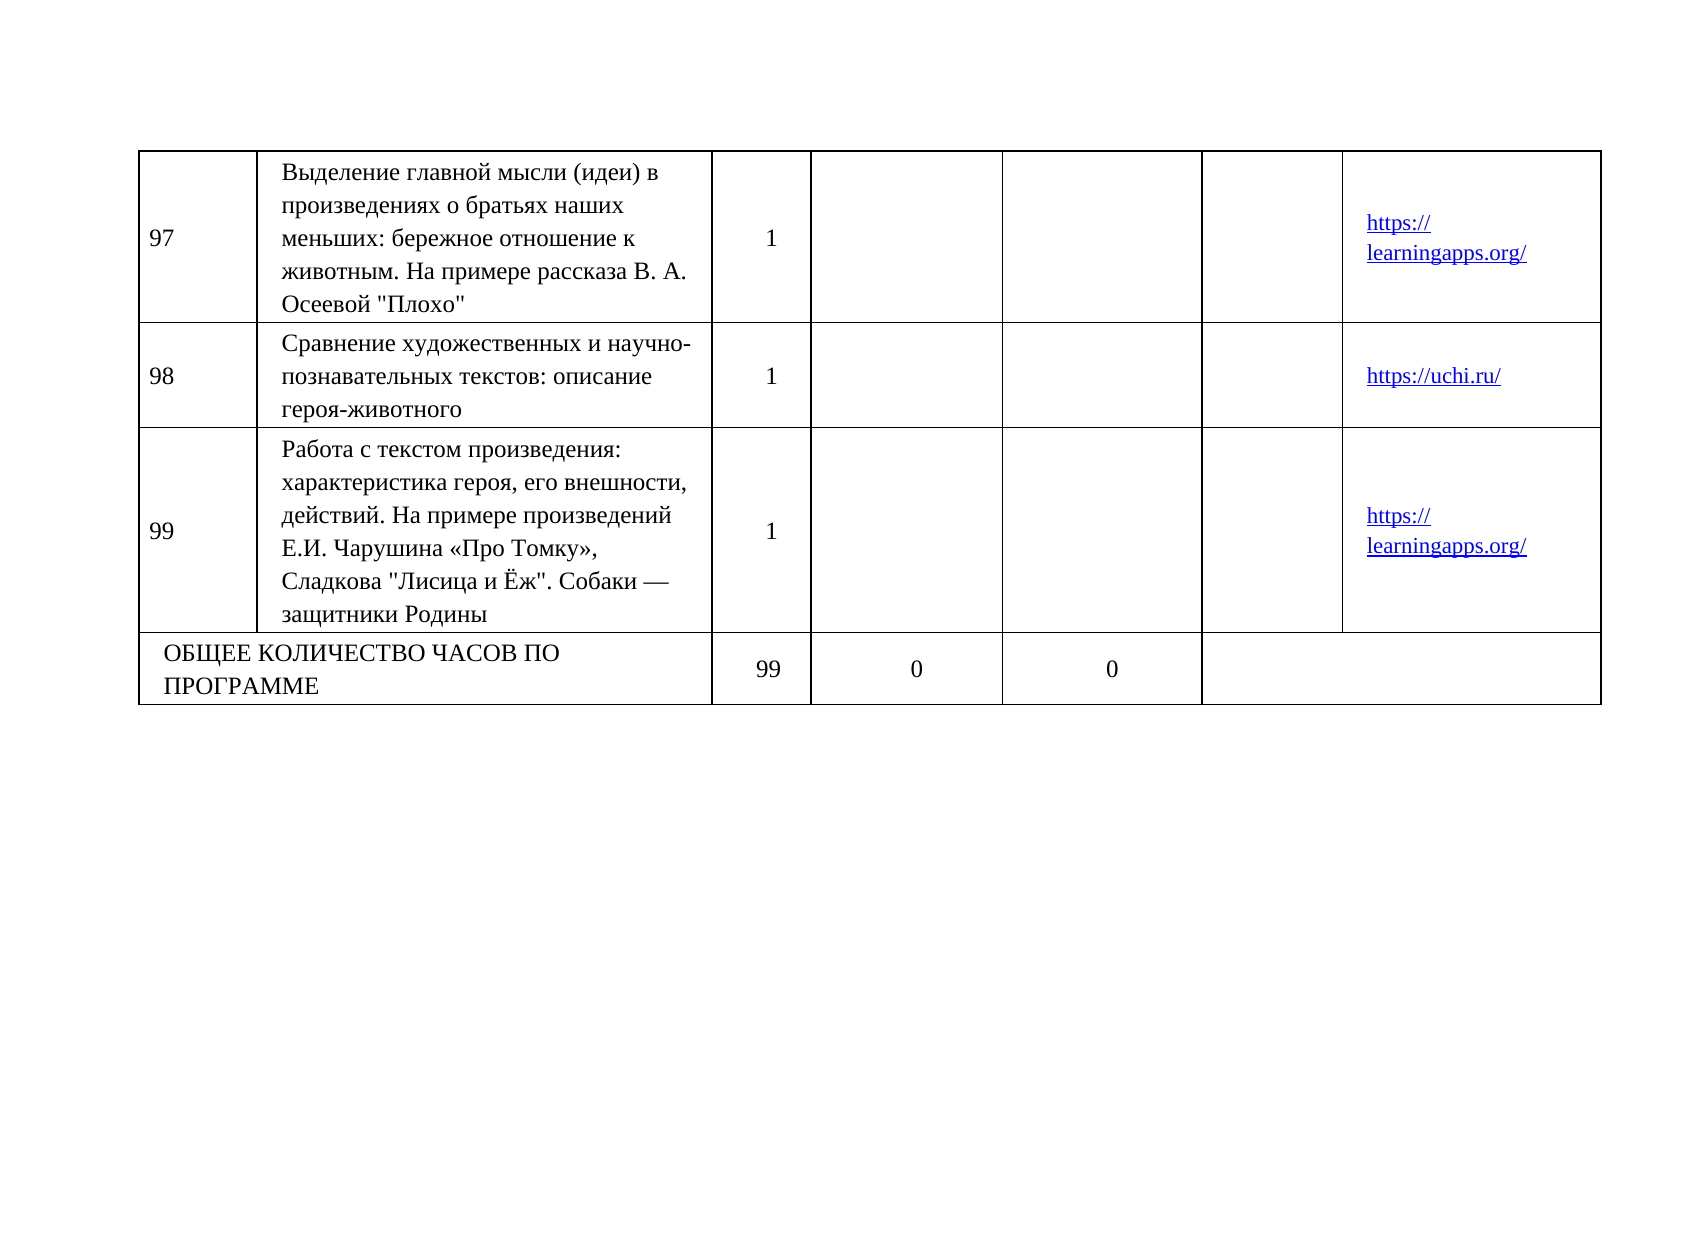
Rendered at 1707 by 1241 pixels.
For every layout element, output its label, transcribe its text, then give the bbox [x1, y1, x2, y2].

table_cell 1 [713, 428, 810, 631]
table_cell [812, 152, 1002, 321]
table_cell [1203, 152, 1342, 321]
table_cell [1003, 428, 1201, 631]
table_cell https://uchi.ru/ [1343, 323, 1600, 427]
table_cell Работа с текстом произведения: характеристика героя, его внешности, действий. На примере произведений Е.И. Чарушина «Про Томку», Сладкова "Лисица и Ёж". Собаки — защитники Родины [258, 428, 711, 631]
table_cell [1203, 323, 1342, 427]
table_cell [1203, 428, 1342, 631]
table_cell https://learningapps.org/ [1343, 152, 1600, 321]
table_cell Выделение главной мысли (идеи) в произведениях о братьях наших меньших: бережное отношение к животным. На примере рассказа В. А. Осеевой "Плохо" [258, 152, 711, 321]
table_cell 97 [140, 152, 256, 321]
table_cell 1 [713, 323, 810, 427]
table_cell [812, 323, 1002, 427]
table_cell 0 [812, 633, 1002, 704]
table_cell 0 [1003, 633, 1201, 704]
table_cell 99 [713, 633, 810, 704]
table_cell ОБЩЕЕ КОЛИЧЕСТВО ЧАСОВ ПО ПРОГРАММЕ [140, 633, 711, 704]
table_cell 98 [140, 323, 256, 427]
table_cell [1003, 323, 1201, 427]
table_cell [1203, 633, 1600, 704]
table_cell 99 [140, 428, 256, 631]
table_cell Сравнение художественных и научно-познавательных текстов: описание героя-животного [258, 323, 711, 427]
table_cell [1003, 152, 1201, 321]
table_cell https://learningapps.org/ [1343, 428, 1600, 631]
table_cell [812, 428, 1002, 631]
table_cell 1 [713, 152, 810, 321]
